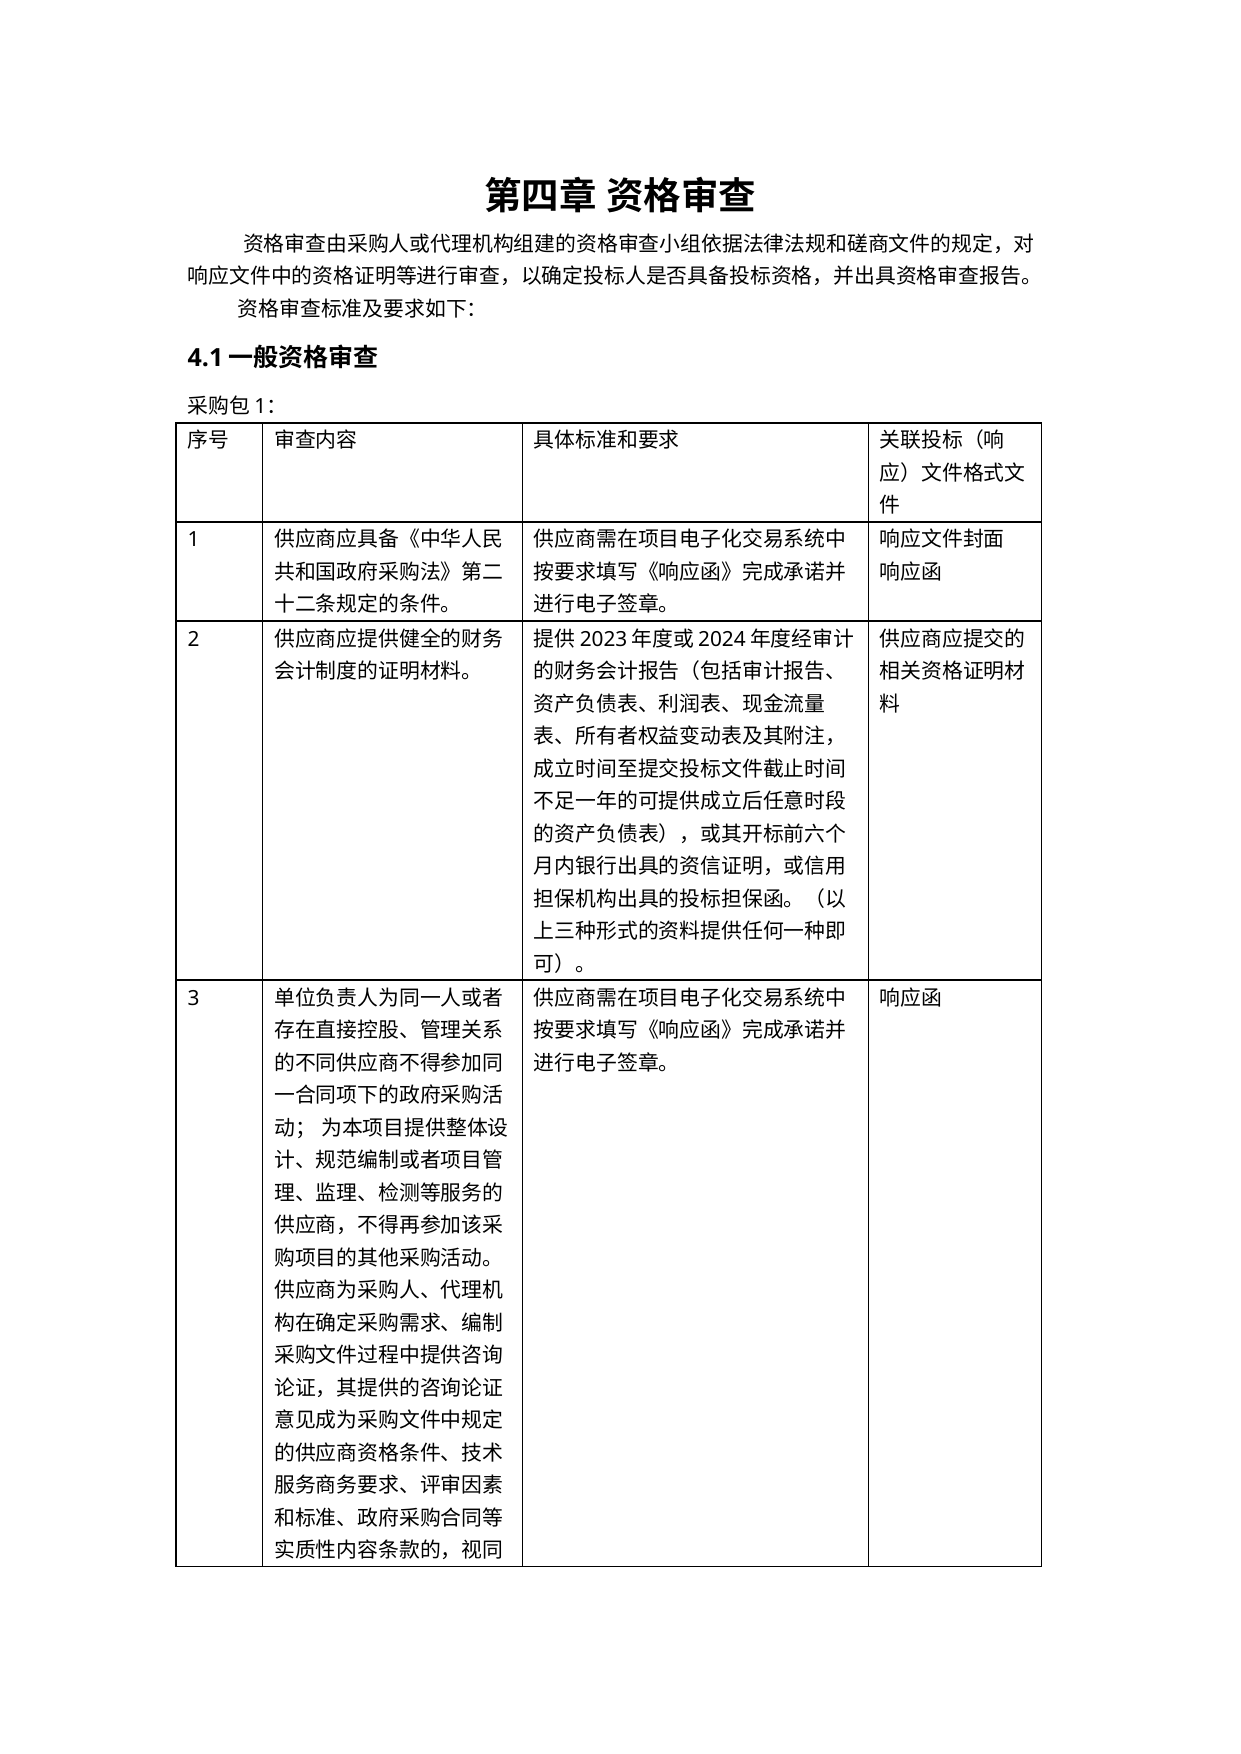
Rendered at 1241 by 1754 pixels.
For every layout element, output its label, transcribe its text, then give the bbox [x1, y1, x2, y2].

text 资格审查标准及要求如下： [187, 292, 1053, 324]
text 第四章 资格审查 [187, 162, 1053, 227]
table_header 关联投标（响应）文件格式文件 [869, 424, 1041, 521]
table_cell 供应商需在项目电子化交易系统中按要求填写《响应函》完成承诺并进行电子签章。 [523, 523, 868, 620]
table_cell 2 [177, 622, 262, 979]
table_header 审查内容 [263, 424, 522, 521]
table_cell 供应商应具备《中华人民共和国政府采购法》第二十二条规定的条件。 [263, 523, 522, 620]
table_cell 1 [177, 523, 262, 620]
table_cell 响应文件封面 响应函 [869, 523, 1041, 620]
table_cell 供应商应提供健全的财务会计制度的证明材料。 [263, 622, 522, 979]
text 资格审查由采购人或代理机构组建的资格审查小组依据法律法规和磋商文件的规定，对响应文件中的资格证明等进行审查，以确定投标人是否具备投标资格，并出具资格审查报告。 [187, 227, 1053, 292]
table_cell 供应商应提交的相关资格证明材料 [869, 622, 1041, 979]
table_cell 响应函 [869, 981, 1041, 1566]
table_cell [263, 981, 522, 1566]
table_cell 提供2023年度或2024年度经审计的财务会计报告（包括审计报告、资产负债表、利润表、现金流量表、所有者权益变动表及其附注，成立时间至提交投标文件截止时间不足一年的可提供成立后任意时段的资产负债表），或其开标前六个月内银行出具的资信证明，或信用担保机构出具的投标担保函。（以上三种形式的资料提供任何一种即可）。 [523, 622, 868, 979]
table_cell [523, 981, 868, 1566]
table_header 具体标准和要求 [523, 424, 868, 521]
table_header 序号 [177, 424, 262, 521]
table_cell 3 [177, 981, 262, 1566]
text 采购包1： [187, 389, 1053, 422]
text 4.1一般资格审查 [187, 324, 1053, 389]
